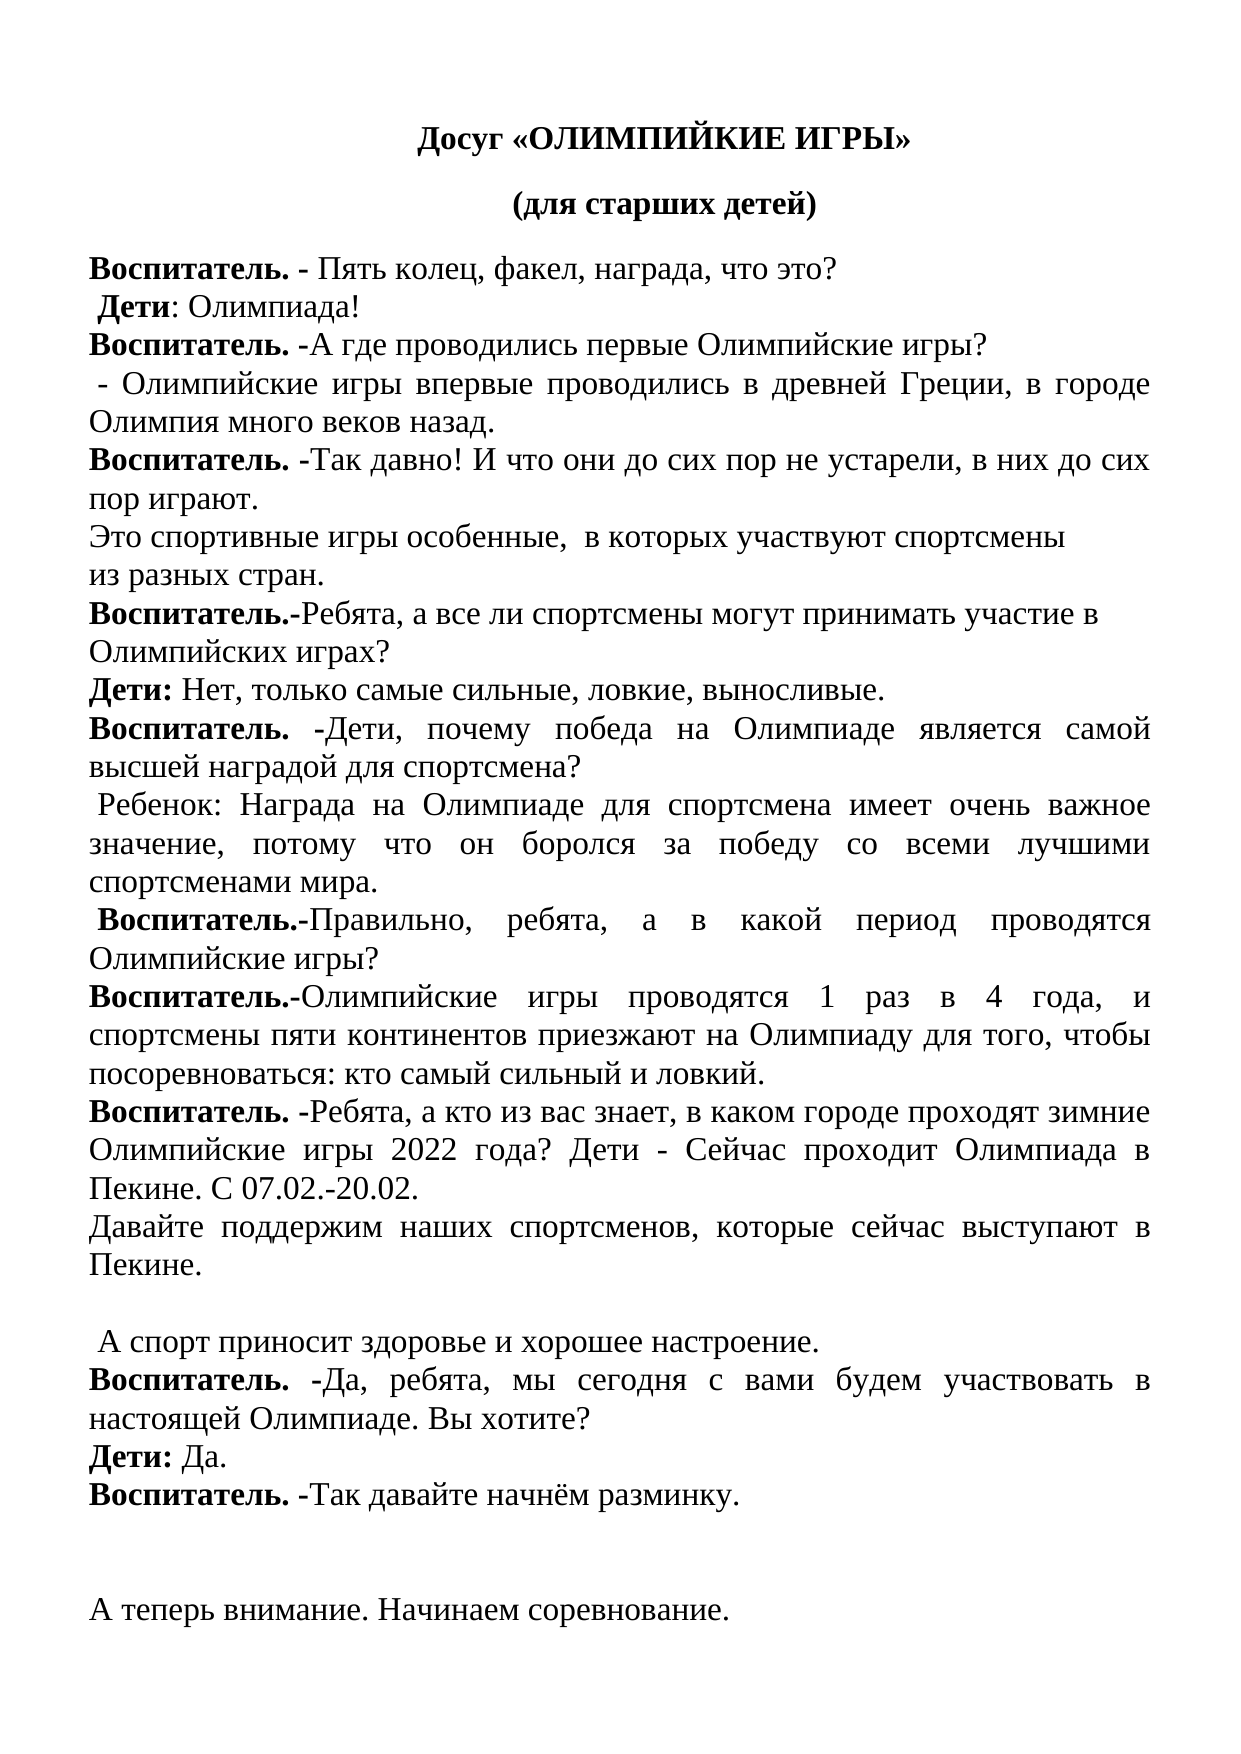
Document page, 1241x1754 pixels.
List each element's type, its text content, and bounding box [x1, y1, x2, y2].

text Дети: Нет, только самые сильные, ловкие, выносливые. [89, 669, 1152, 708]
text - Олимпийские игры впервые проводились в древней Греции, в городе Олимпия много веков назад. [89, 363, 1152, 439]
text Воспитатель. -Так давно! И что они до сих пор не устарели, в них до сих пор играют. [89, 439, 1152, 516]
text Это спортивные игры особенные, в которых участвуют спортсмены из разных стран. Воспитатель.-Ребята, а все ли спортсмены могут принимать участие в Олимпийских играх? [89, 516, 1152, 669]
text Давайте поддержим наших спортсменов, которые сейчас выступают в Пекине. [89, 1206, 1152, 1283]
text Воспитатель. -Так давайте начнём разминку. [89, 1474, 1152, 1513]
text Воспитатель.-Правильно, ребята, а в какой период проводятся Олимпийские игры? [89, 899, 1152, 976]
text (для старших детей) [177, 183, 1152, 221]
text Дети: Олимпиада! Воспитатель. -А где проводились первые Олимпийские игры? [89, 286, 1152, 363]
text Воспитатель. -Дети, почему победа на Олимпиаде является самой высшей наградой для спортсмена? [89, 708, 1152, 784]
text Воспитатель. -Ребята, а кто из вас знает, в каком городе проходят зимние Олимпийские игры 2022 года? Дети - Сейчас проходит Олимпиада в Пекине. С 07.02.-20.02. [89, 1091, 1152, 1206]
text А теперь внимание. Начинаем соревнование. [89, 1589, 1152, 1628]
text Ребенок: Награда на Олимпиаде для спортсмена имеет очень важное значение, потому что он боролся за победу со всеми лучшими спортсменами мира. [89, 784, 1152, 899]
text А спорт приносит здоровье и хорошее настроение. [89, 1321, 1152, 1359]
text Досуг «ОЛИМПИЙКИЕ ИГРЫ» [177, 118, 1152, 156]
text Воспитатель. - Пять колец, факел, награда, что это? [89, 248, 1152, 286]
text Дети: Да. [89, 1436, 1152, 1474]
text Воспитатель. -Да, ребята, мы сегодня с вами будем участвовать в настоящей Олимпиаде. Вы хотите? [89, 1359, 1152, 1436]
text Воспитатель.-Олимпийские игры проводятся 1 раз в 4 года, и спортсмены пяти континентов приезжают на Олимпиаду для того, чтобы посоревноваться: кто самый сильный и ловкий. [89, 976, 1152, 1091]
